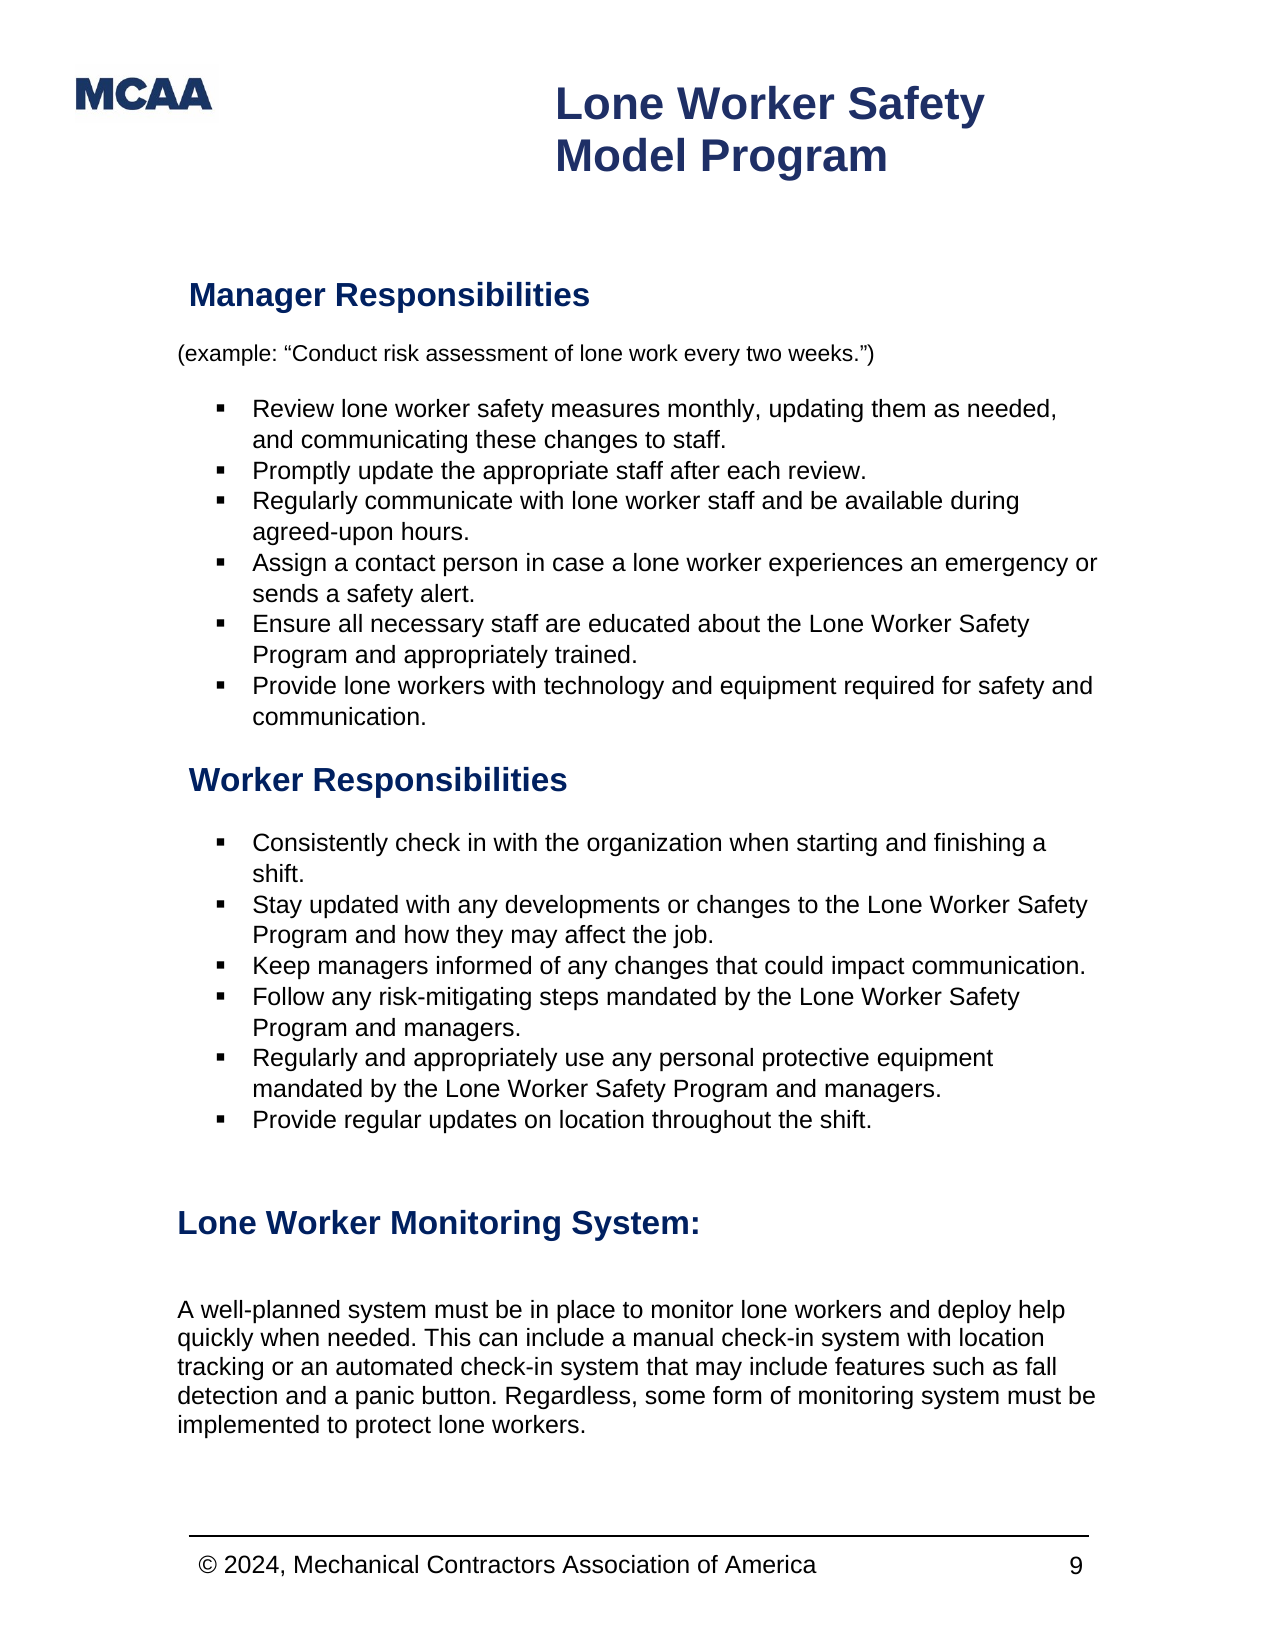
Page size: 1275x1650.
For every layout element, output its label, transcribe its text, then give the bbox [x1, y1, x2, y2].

subtitle Manager Responsibilities [188, 276, 1100, 314]
picture [74, 64, 219, 123]
list Review lone worker safety measures monthly, updating them as needed, and communicating these changes to staff. [214, 393, 1100, 454]
list Consistently check in with the organization when starting and finishing a shift. [214, 827, 1100, 888]
list Ensure all necessary staff are educated about the Lone Worker Safety Program and appropriately trained. [214, 608, 1100, 669]
list Promptly update the appropriate staff after each review. [214, 454, 1100, 485]
list Provide lone workers with technology and equipment required for safety and communication. [214, 669, 1100, 731]
list Stay updated with any developments or changes to the Lone Worker Safety Program and how they may affect the job. [214, 888, 1100, 950]
list Follow any risk-mitigating steps mandated by the Lone Worker Safety Program and managers. [214, 981, 1100, 1042]
subtitle Worker Responsibilities [188, 760, 1100, 798]
list Regularly communicate with lone worker staff and be available during agreed-upon hours. [214, 485, 1100, 547]
list Assign a contact person in case a lone worker experiences an emergency or sends a safety alert. [214, 547, 1100, 608]
text (example: “Conduct risk assessment of lone work every two weeks.”) [177, 340, 1100, 367]
text Lone Worker Monitoring System: [177, 1203, 1100, 1242]
text A well-planned system must be in place to monitor lone workers and deploy help quickly when needed. This can include a manual check-in system with location tracking or an automated check-in system that may include features such as fall detection and a panic button. Regardless, some form of monitoring system must be implemented to protect lone workers. [177, 1294, 1100, 1438]
list Regularly and appropriately use any personal protective equipment mandated by the Lone Worker Safety Program and managers. [214, 1042, 1100, 1103]
list Provide regular updates on location throughout the shift. [214, 1103, 1100, 1134]
list Keep managers informed of any changes that could impact communication. [214, 950, 1100, 981]
